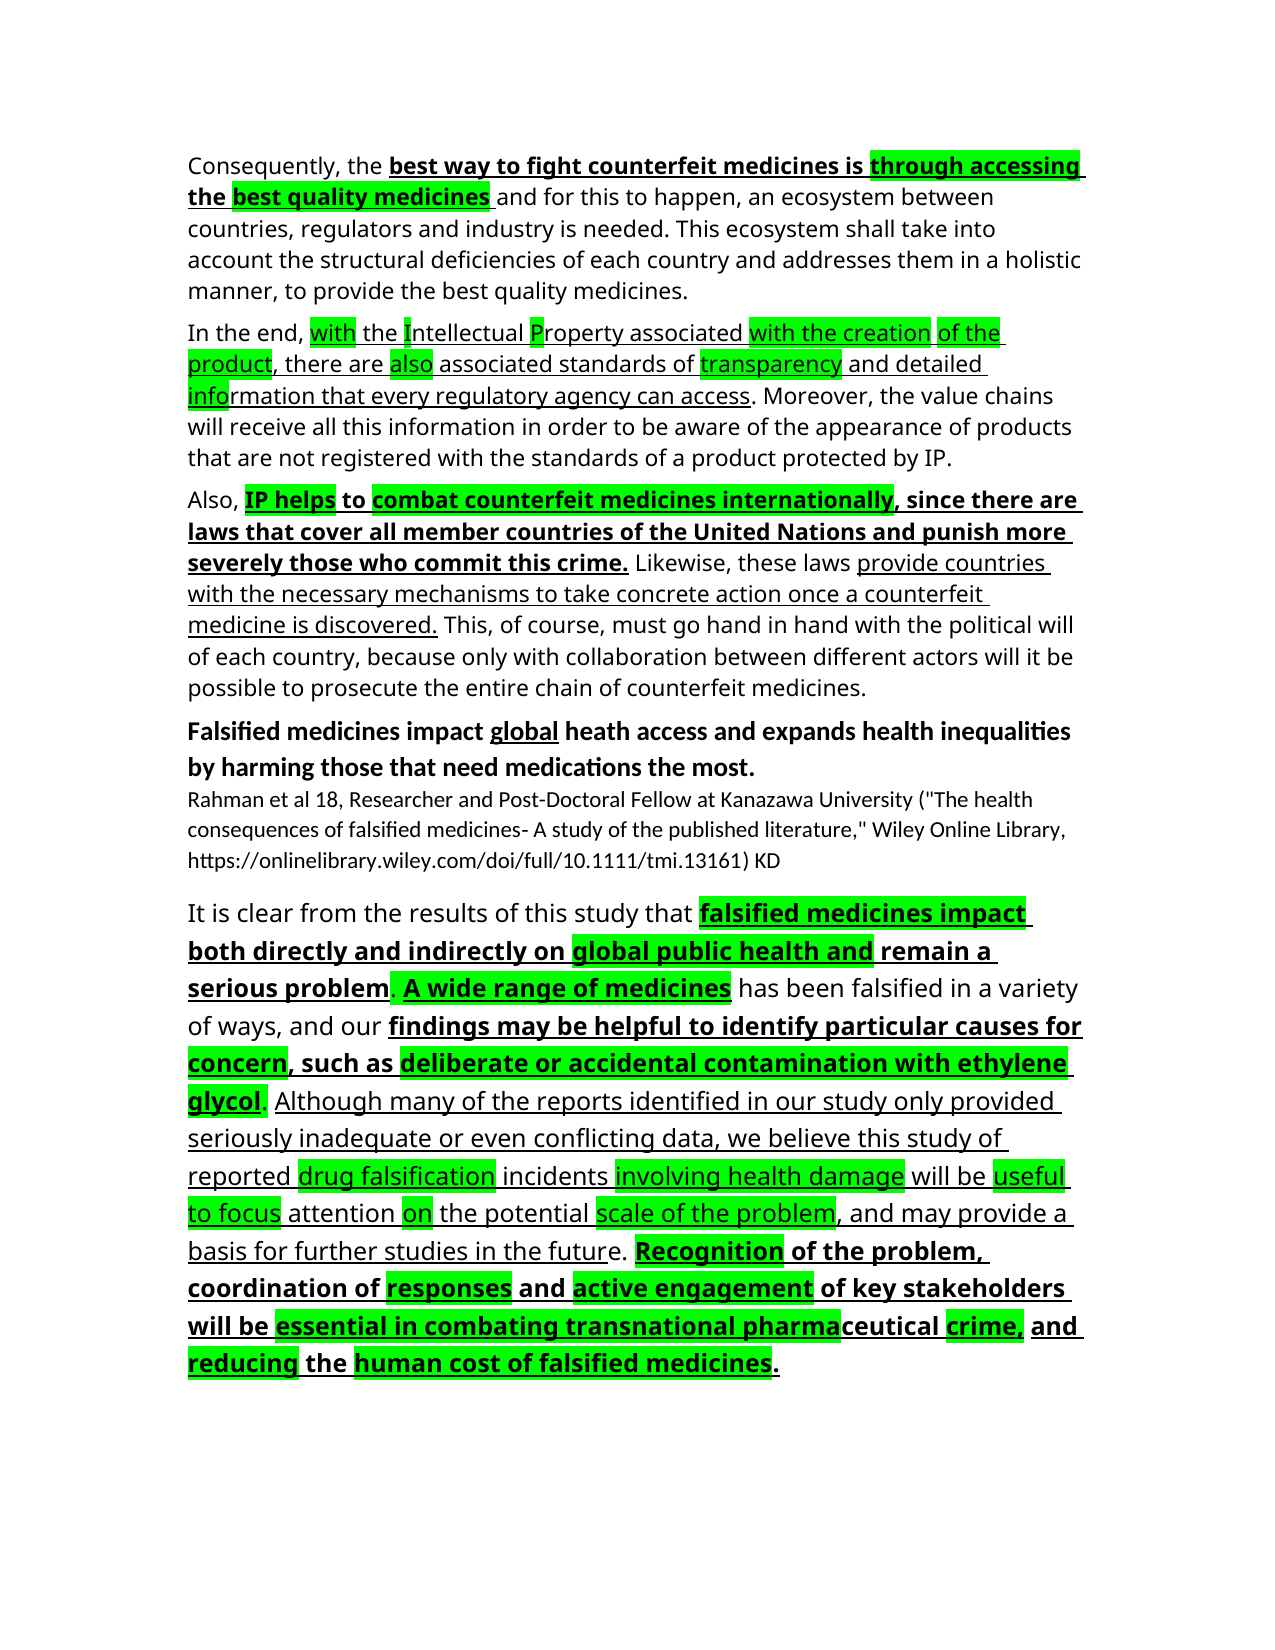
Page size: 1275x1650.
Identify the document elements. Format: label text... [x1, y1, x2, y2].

text It is clear from the results of this study that falsified medicines impact both directly and indirectly on global public health and remain a serious problem. A wide range of medicines has been falsified in a variety of ways, and our findings may be helpful to identify particular causes for concern, such as deliberate or accidental contamination with ethylene glycol. Although many of the reports identified in our study only provided seriously inadequate or even conflicting data, we believe this study of reported drug falsification incidents involving health damage will be useful to focus attention on the potential scale of the problem, and may provide a basis for further studies in the future. Recognition of the problem, coordination of responses and active engagement of key stakeholders will be essential in combating transnational pharmaceutical crime, and reducing the human cost of falsified medicines. [187, 893, 1087, 1380]
text Rahman et al 18, Researcher and Post-Doctoral Fellow at Kanazawa University ("The health consequences of falsified medicines‐ A study of the published literature," Wiley Online Library, https://onlinelibrary.wiley.com/doi/full/10.1111/tmi.13161) KD [187, 785, 1087, 874]
text Also, IP helps to combat counterfeit medicines internationally, since there are laws that cover all member countries of the United Nations and punish more severely those who commit this crime. Likewise, these laws provide countries with the necessary mechanisms to take concrete action once a counterfeit medicine is discovered. This, of course, must go hand in hand with the political will of each country, because only with collaboration between different actors will it be possible to prosecute the entire chain of counterfeit medicines. [187, 484, 1087, 703]
text Consequently, the best way to fight counterfeit medicines is through accessing the best quality medicines and for this to happen, an ecosystem between countries, regulators and industry is needed. This ecosystem shall take into account the structural deficiencies of each country and addresses them in a holistic manner, to provide the best quality medicines. [187, 150, 1087, 306]
subtitle Falsified medicines impact global heath access and expands health inequalities by harming those that need medications the most. [187, 714, 1087, 783]
text In the end, with the Intellectual Property associated with the creation of the product, there are also associated standards of transparency and detailed information that every regulatory agency can access. Moreover, the value chains will receive all this information in order to be aware of the appearance of products that are not registered with the standards of a product protected by IP. [187, 317, 1087, 473]
